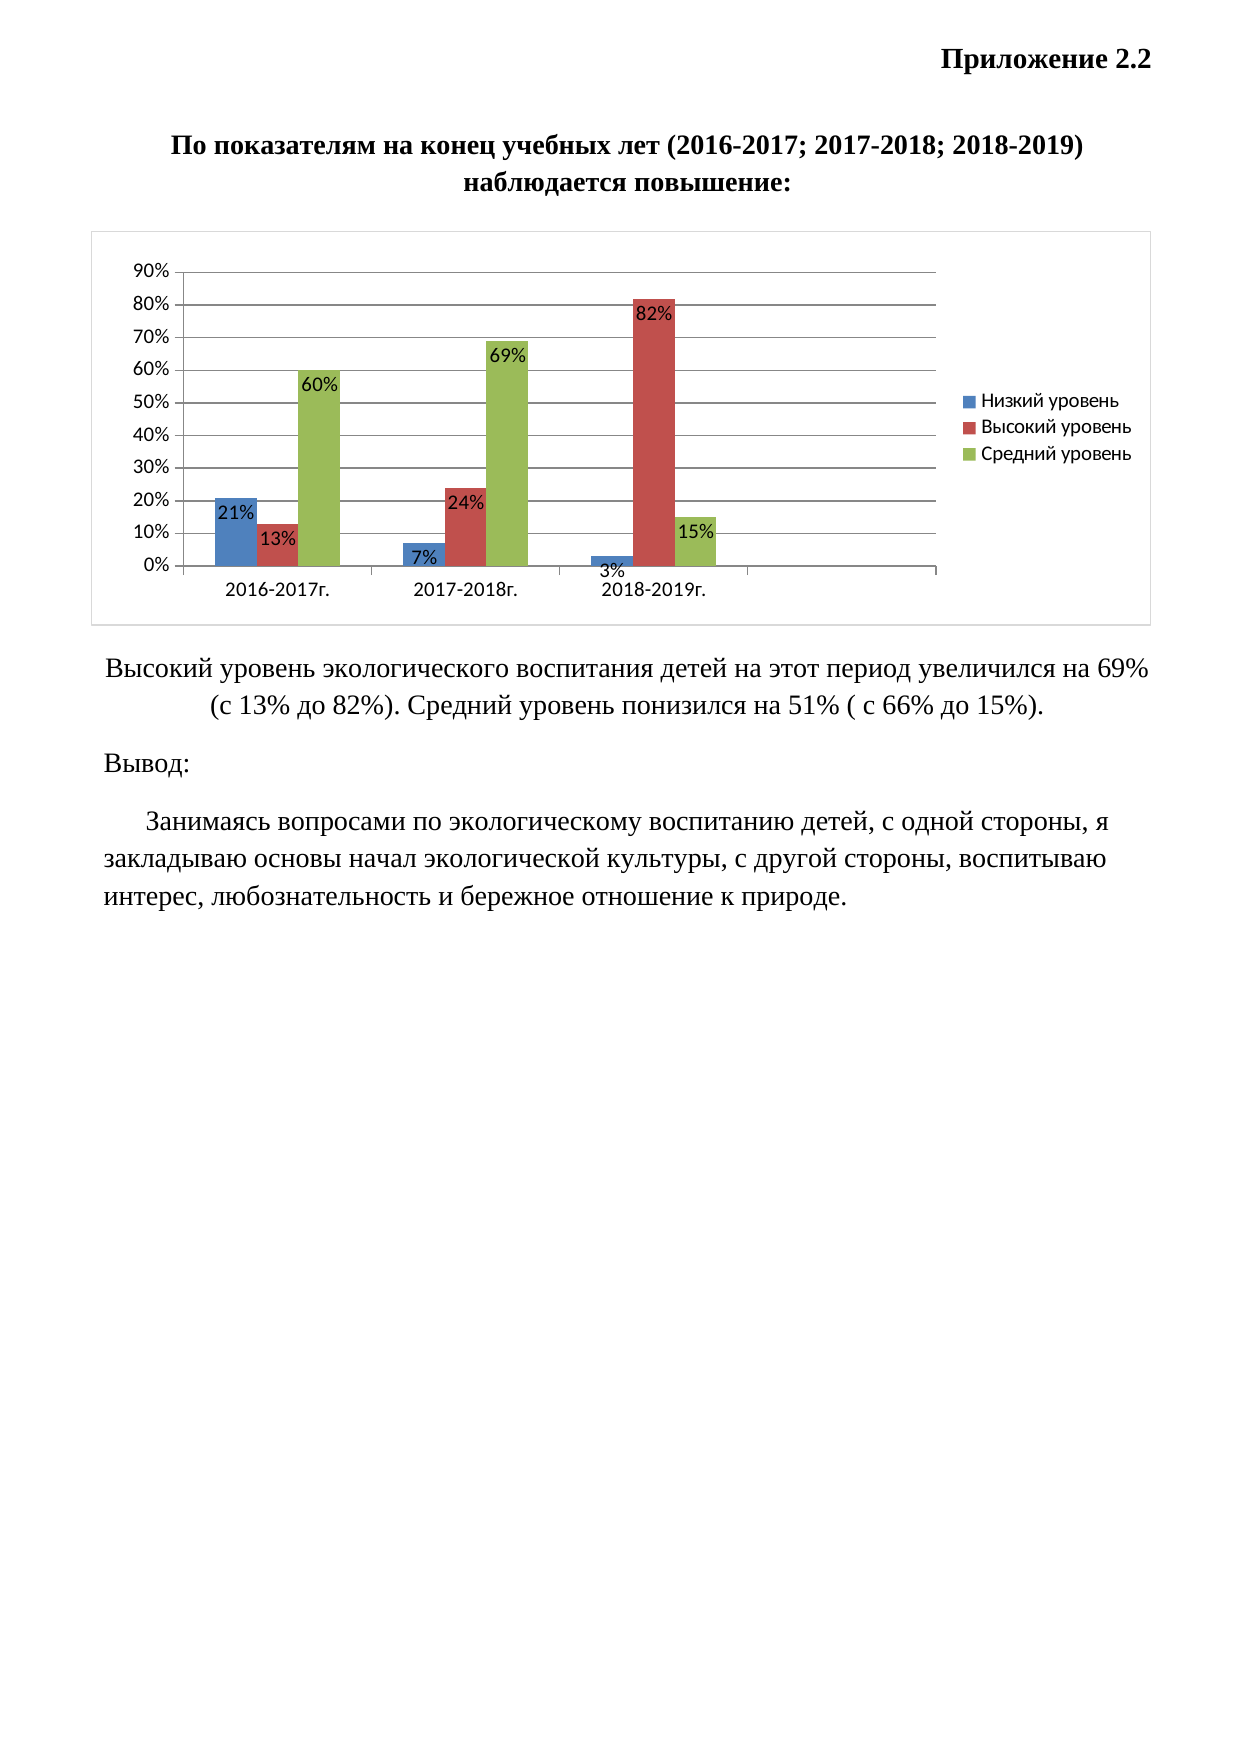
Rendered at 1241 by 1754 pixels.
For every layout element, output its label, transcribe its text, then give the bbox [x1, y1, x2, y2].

text Высокий уровень экологического воспитания детей на этот период увеличился на 69% (с 13% до 82%). Средний уровень понизился на 51% ( с 66% до 15%). [103, 276, 1152, 721]
text Вывод: [103, 746, 1152, 779]
text По показателям на конец учебных лет (2016-2017; 2017-2018; 2018-2019) наблюдается повышение: [103, 128, 1152, 197]
text Занимаясь вопросами по экологическому воспитанию детей, с одной стороны, я закладываю основы начал экологической культуры, с другой стороны, воспитываю интерес, любознательность и бережное отношение к природе. [103, 804, 1152, 911]
